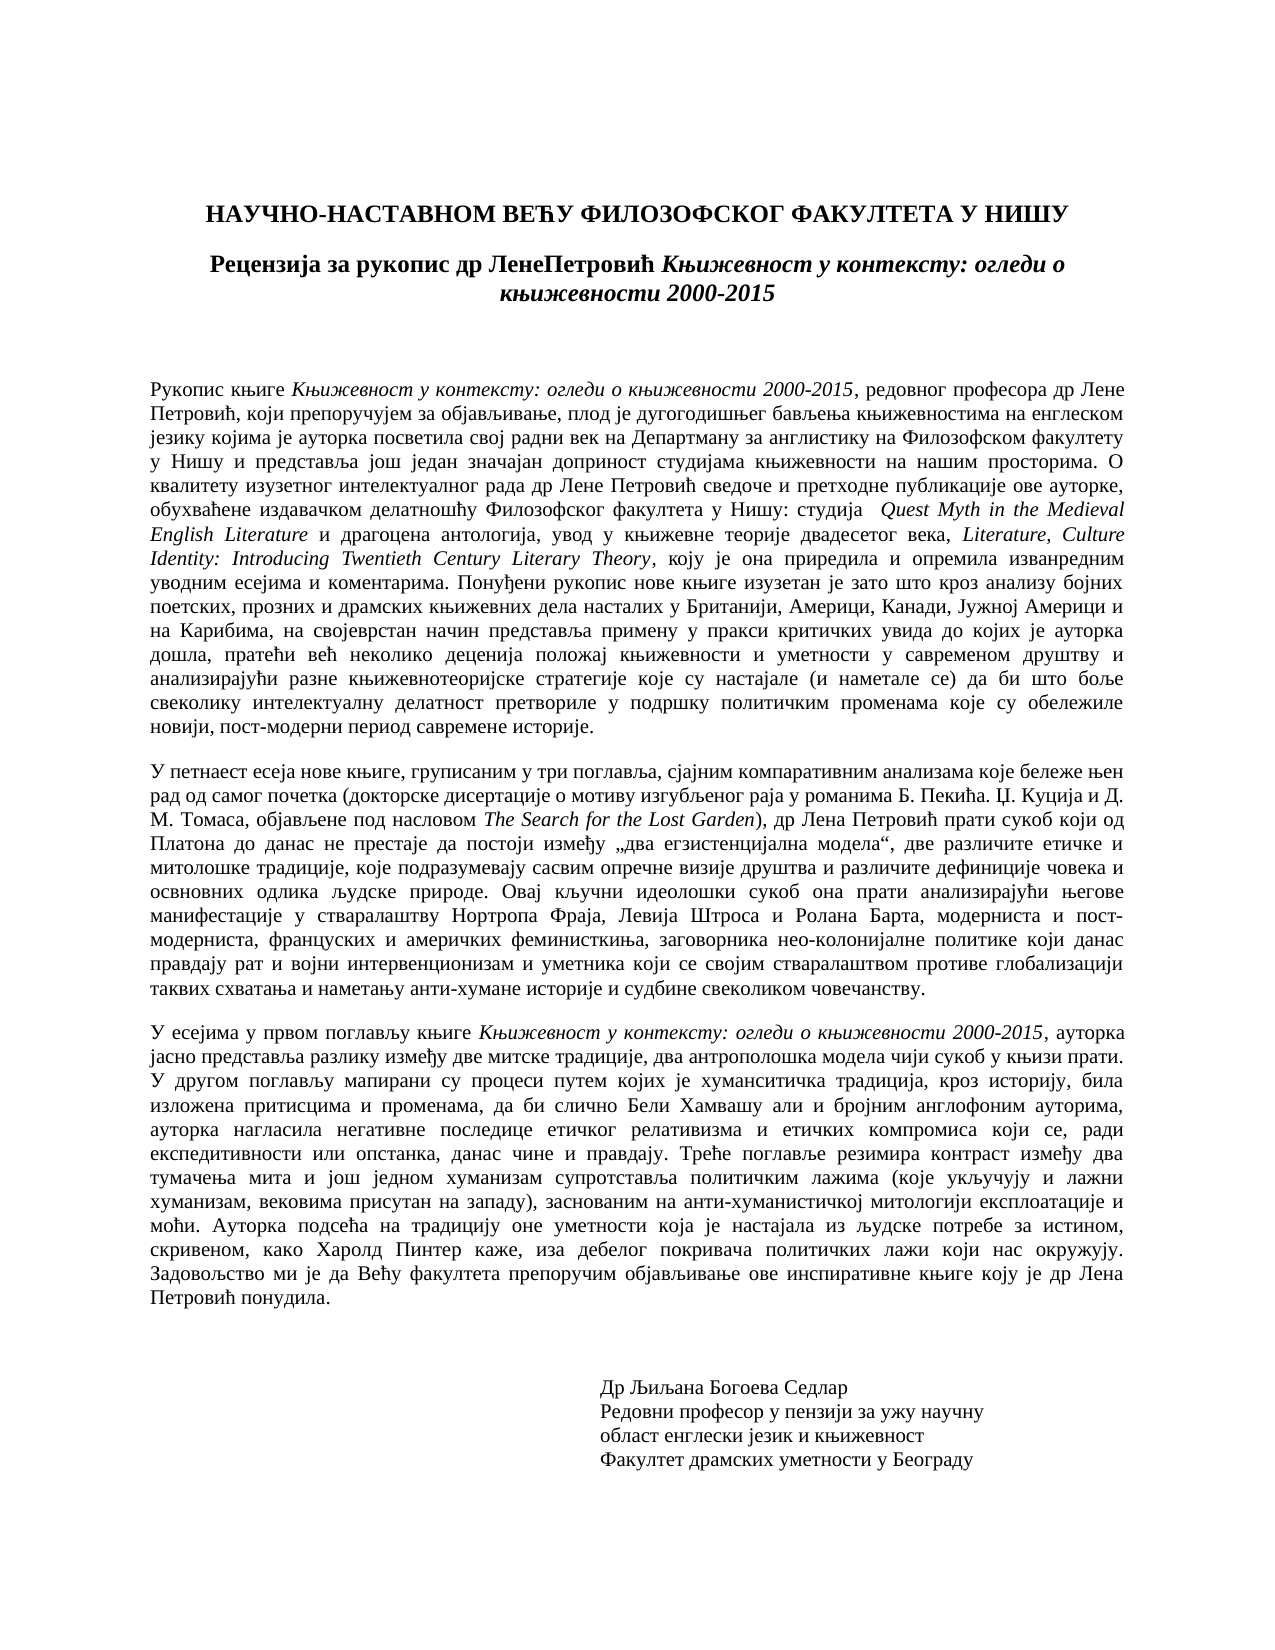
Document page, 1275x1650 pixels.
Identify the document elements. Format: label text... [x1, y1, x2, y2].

text Редовни професор у пензији за ужу научну [600, 1399, 1125, 1423]
text Рецензија за рукопис др ЛенеПетровић Књижевност у контексту: огледи о књижевности 2000-2015 [150, 249, 1125, 307]
text Др Љиљана Богоева Седлар [525, 1375, 1125, 1399]
text Рукопис књиге Књижевност у контексту: огледи о књижевности 2000-2015, редовног професора др Лене Петровић, који препоручујем за објављивање, плод је дугогодишњег бављења књижевностима на енглеском језику којима је ауторка посветила свој радни век на Департману за англистику на Филозофском факултету у Нишу и представља још један значајан доприност студијама књижевности на нашим просторима. О квалитету изузетног интелектуалног рада др Лене Петровић сведоче и претходне публикације ове ауторке, обухваћене издавачком делатношћу Филозофског факултета у Нишу: студија Quest Myth in the Medieval English Literature и драгоцена антологија, увод у књижевне теорије двадесетог века, Literature, Culture Identity: Introducing Twentieth Century Literary Theory, коју је она приредила и опремила изванредним уводним есејима и коментарима. Понуђени рукопис нове књиге изузетан је зато што кроз анализу бојних поетских, прозних и драмских књижевних дела насталих у Британији, Америци, Канади, Јужној Америци и на Карибима, на својеврстан начин представља примену у пракси критичких увида до којих је ауторка дошла, пратећи већ неколико деценија положај књижевности и уметности у савременом друштву и анализирајући разне књижевнотеоријске стратегије које су настајале (и наметале се) да би што боље свеколику интелектуалну делатност претвориле у подршку политичким променама које су обележиле новији, пост-модерни период савременe историје. [150, 377, 1125, 738]
text У есејима у првом поглављу књиге Књижевност у контексту: огледи о књижевности 2000-2015, ауторка јасно представља разлику између две митске традиције, два антрополошка модела чији сукоб у књизи прати. У другом поглављу мапирани су процеси путем којих је хуманситичка традиција, кроз историју, била изложена притисцима и променама, да би слично Бели Хамвашу али и бројним англофоним ауторима, ауторка нагласила негативне последице етичког релативизма и етичких компромиса који се, ради експедитивности или опстанка, данас чине и правдају. Треће поглавље резимира контраст између два тумачења мита и још једном хуманизам супротставља политичким лажима (које укључују и лажни хуманизам, вековима присутан на западу), заснованим на анти-хуманистичкој митологији експлоатације и моћи. Ауторка подсећа на традицију оне уметности која је настајала из људске потребе за истином, скривеном, како Харолд Пинтер каже, иза дебелог покривача политичких лажи који нас окружују. Задовољство ми је да Већу факултета препоручим објављивање ове инспиративне књиге коју је др Лена Петровић понудила. [150, 1020, 1125, 1309]
text област енглески језик и књижевност [600, 1423, 1125, 1447]
text У петнаест есеја нове књиге, груписаним у три поглавља, сјајним компаративним анализама које бележе њен рад од самог почетка (докторске дисертације о мотиву изгубљеног раја у романима Б. Пекића. Џ. Куција и Д. М. Томаса, објављене под насловом The Search for the Lost Garden), др Лена Петровић прати сукоб који од Платона до данас не престаје да постоји између „два егзистенцијална модела“, две различите етичке и митолошке традиције, које подразумевају сасвим опречне визије друштва и различите дефиниције човека и освновних одлика људске природе. Овај кључни идеолошки сукоб она прати анализирајући његове манифестације у стваралаштву Нортропа Фраја, Левија Штроса и Ролана Барта, модерниста и пост-модерниста, француских и америчких феминисткиња, заговорника нео-колонијалне политике који данас правдају рат и војни интервенционизам и уметника који се својим стваралаштвом противе глобализацији таквих схватања и наметању анти-хумане историје и судбине свеколиком човечанству. [150, 759, 1125, 999]
text НАУЧНО-НАСТАВНОМ ВЕЋУ ФИЛОЗОФСКОГ ФАКУЛТЕТА У НИШУ [150, 199, 1125, 228]
text Факултет драмских уметности у Београду [525, 1447, 1125, 1471]
